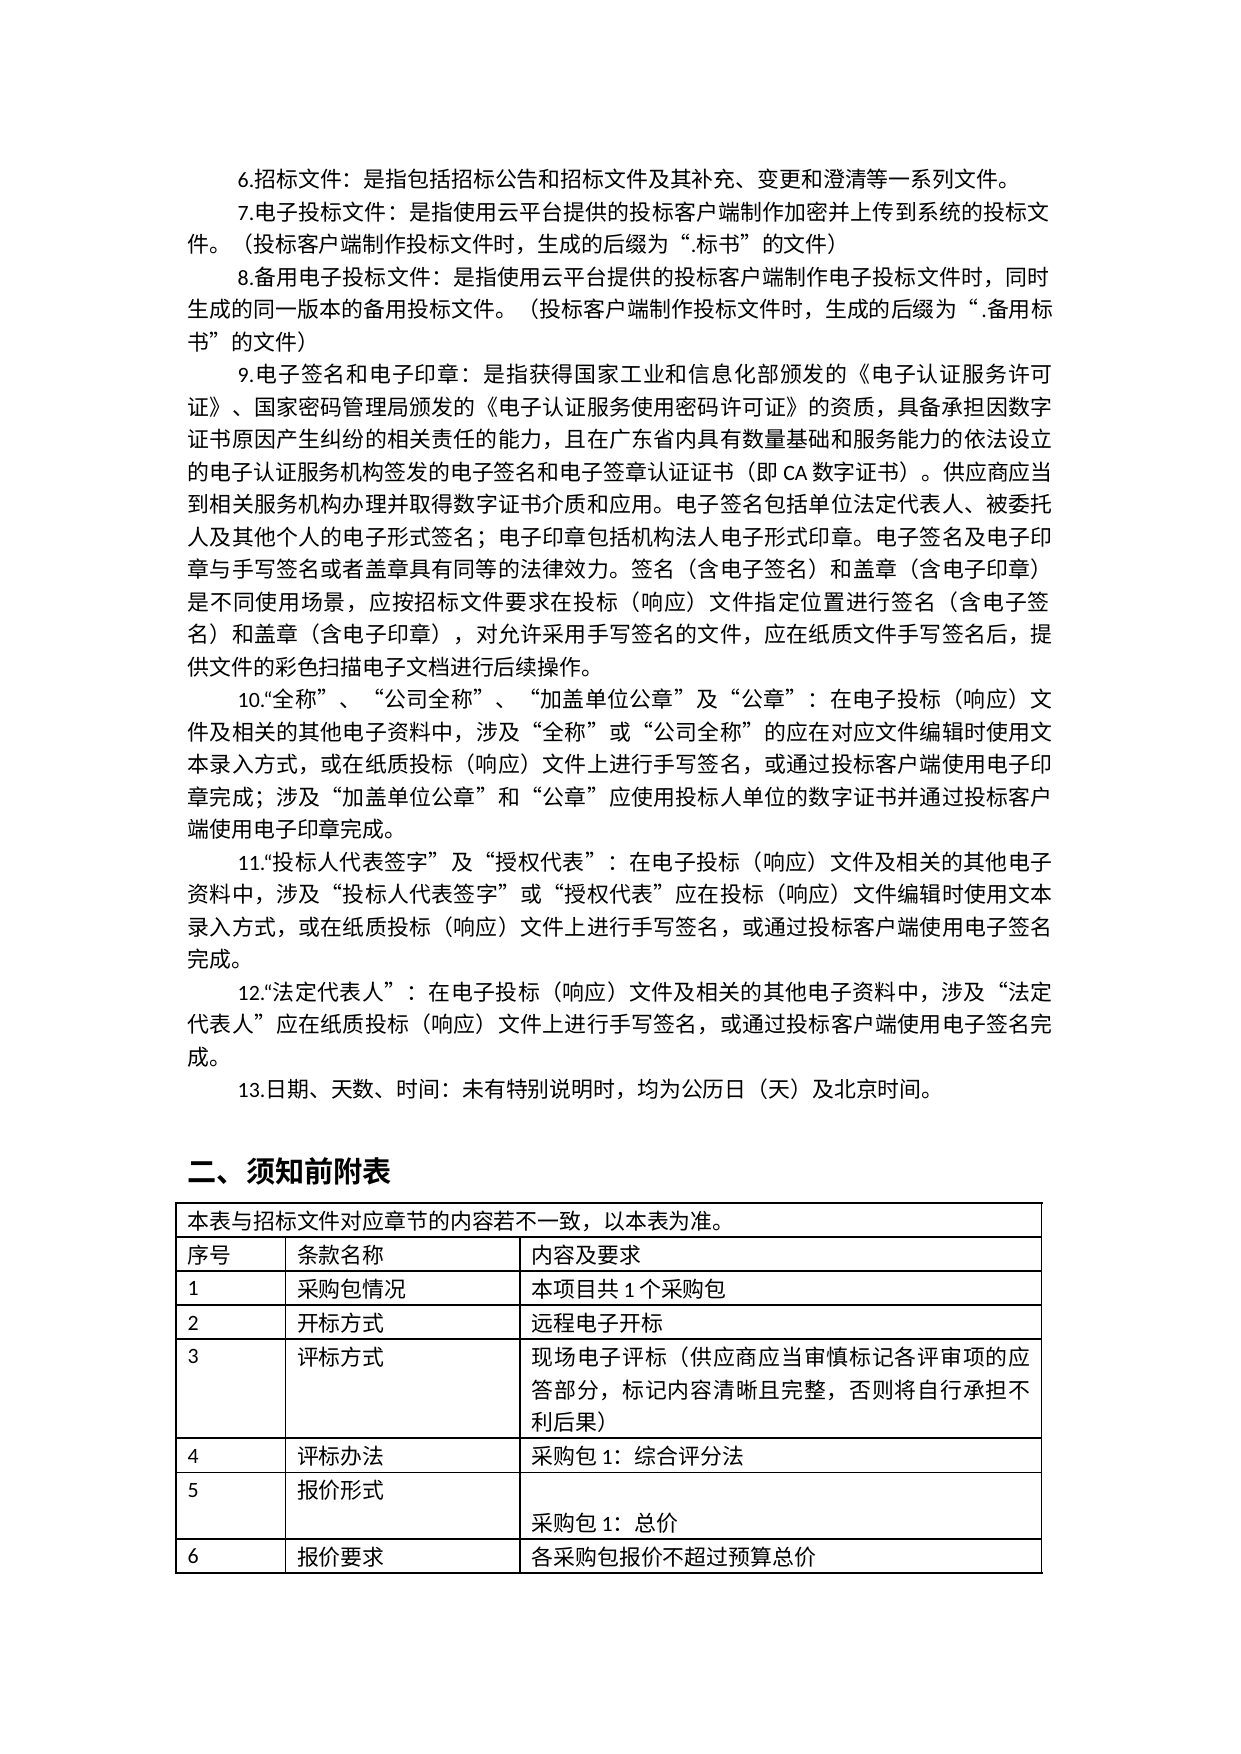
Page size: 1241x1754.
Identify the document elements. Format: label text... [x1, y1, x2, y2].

text 9.电子签名和电子印章：是指获得国家工业和信息化部颁发的《电子认证服务许可证》、国家密码管理局颁发的《电子认证服务使用密码许可证》的资质，具备承担因数字证书原因产生纠纷的相关责任的能力，且在广东省内具有数量基础和服务能力的依法设立的电子认证服务机构签发的电子签名和电子签章认证证书（即CA数字证书）。供应商应当到相关服务机构办理并取得数字证书介质和应用。电子签名包括单位法定代表人、被委托人及其他个人的电子形式签名；电子印章包括机构法人电子形式印章。电子签名及电子印章与手写签名或者盖章具有同等的法律效力。签名（含电子签名）和盖章（含电子印章）是不同使用场景，应按招标文件要求在投标（响应）文件指定位置进行签名（含电子签名）和盖章（含电子印章），对允许采用手写签名的文件，应在纸质文件手写签名后，提供文件的彩色扫描电子文档进行后续操作。 [187, 357, 1053, 682]
table_cell 序号 [177, 1238, 285, 1270]
table_cell 1 [177, 1272, 285, 1304]
table_cell 采购包1：综合评分法 [521, 1439, 1041, 1471]
text 8.备用电子投标文件：是指使用云平台提供的投标客户端制作电子投标文件时，同时生成的同一版本的备用投标文件。（投标客户端制作投标文件时，生成的后缀为“.备用标书”的文件） [187, 259, 1053, 357]
table_cell 报价形式 [286, 1473, 519, 1538]
table_cell 报价要求 [286, 1540, 519, 1572]
table_cell 本项目共1个采购包 [521, 1272, 1041, 1304]
table_cell 2 [177, 1306, 285, 1338]
text 二、须知前附表 [187, 1137, 1053, 1202]
table_cell 现场电子评标（供应商应当审慎标记各评审项的应答部分，标记内容清晰且完整，否则将自行承担不利后果） [521, 1340, 1041, 1437]
table_cell 采购包情况 [286, 1272, 519, 1304]
table_cell 采购包1：总价 [521, 1473, 1041, 1538]
table_cell 评标办法 [286, 1439, 519, 1471]
text 6.招标文件：是指包括招标公告和招标文件及其补充、变更和澄清等一系列文件。 [187, 162, 1053, 194]
text 11.“投标人代表签字”及“授权代表”：在电子投标（响应）文件及相关的其他电子资料中，涉及“投标人代表签字”或“授权代表”应在投标（响应）文件编辑时使用文本录入方式，或在纸质投标（响应）文件上进行手写签名，或通过投标客户端使用电子签名完成。 [187, 844, 1053, 974]
table_cell 开标方式 [286, 1306, 519, 1338]
text 10.“全称”、“公司全称”、“加盖单位公章”及“公章”：在电子投标（响应）文件及相关的其他电子资料中，涉及“全称”或“公司全称”的应在对应文件编辑时使用文本录入方式，或在纸质投标（响应）文件上进行手写签名，或通过投标客户端使用电子印章完成；涉及“加盖单位公章”和“公章”应使用投标人单位的数字证书并通过投标客户端使用电子印章完成。 [187, 682, 1053, 844]
text 13.日期、天数、时间：未有特别说明时，均为公历日（天）及北京时间。 [187, 1072, 1053, 1104]
table_cell 内容及要求 [521, 1238, 1041, 1270]
table_cell 条款名称 [286, 1238, 519, 1270]
table_header 本表与招标文件对应章节的内容若不一致，以本表为准。 [177, 1204, 1041, 1236]
table_cell 远程电子开标 [521, 1306, 1041, 1338]
table_cell 4 [177, 1439, 285, 1471]
table_cell 5 [177, 1473, 285, 1538]
table_cell 评标方式 [286, 1340, 519, 1437]
text 12.“法定代表人”：在电子投标（响应）文件及相关的其他电子资料中，涉及“法定代表人”应在纸质投标（响应）文件上进行手写签名，或通过投标客户端使用电子签名完成。 [187, 974, 1053, 1072]
table_cell 各采购包报价不超过预算总价 [521, 1540, 1041, 1572]
table_cell 3 [177, 1340, 285, 1437]
table_cell 6 [177, 1540, 285, 1572]
text 7.电子投标文件：是指使用云平台提供的投标客户端制作加密并上传到系统的投标文件。（投标客户端制作投标文件时，生成的后缀为“.标书”的文件） [187, 194, 1053, 259]
